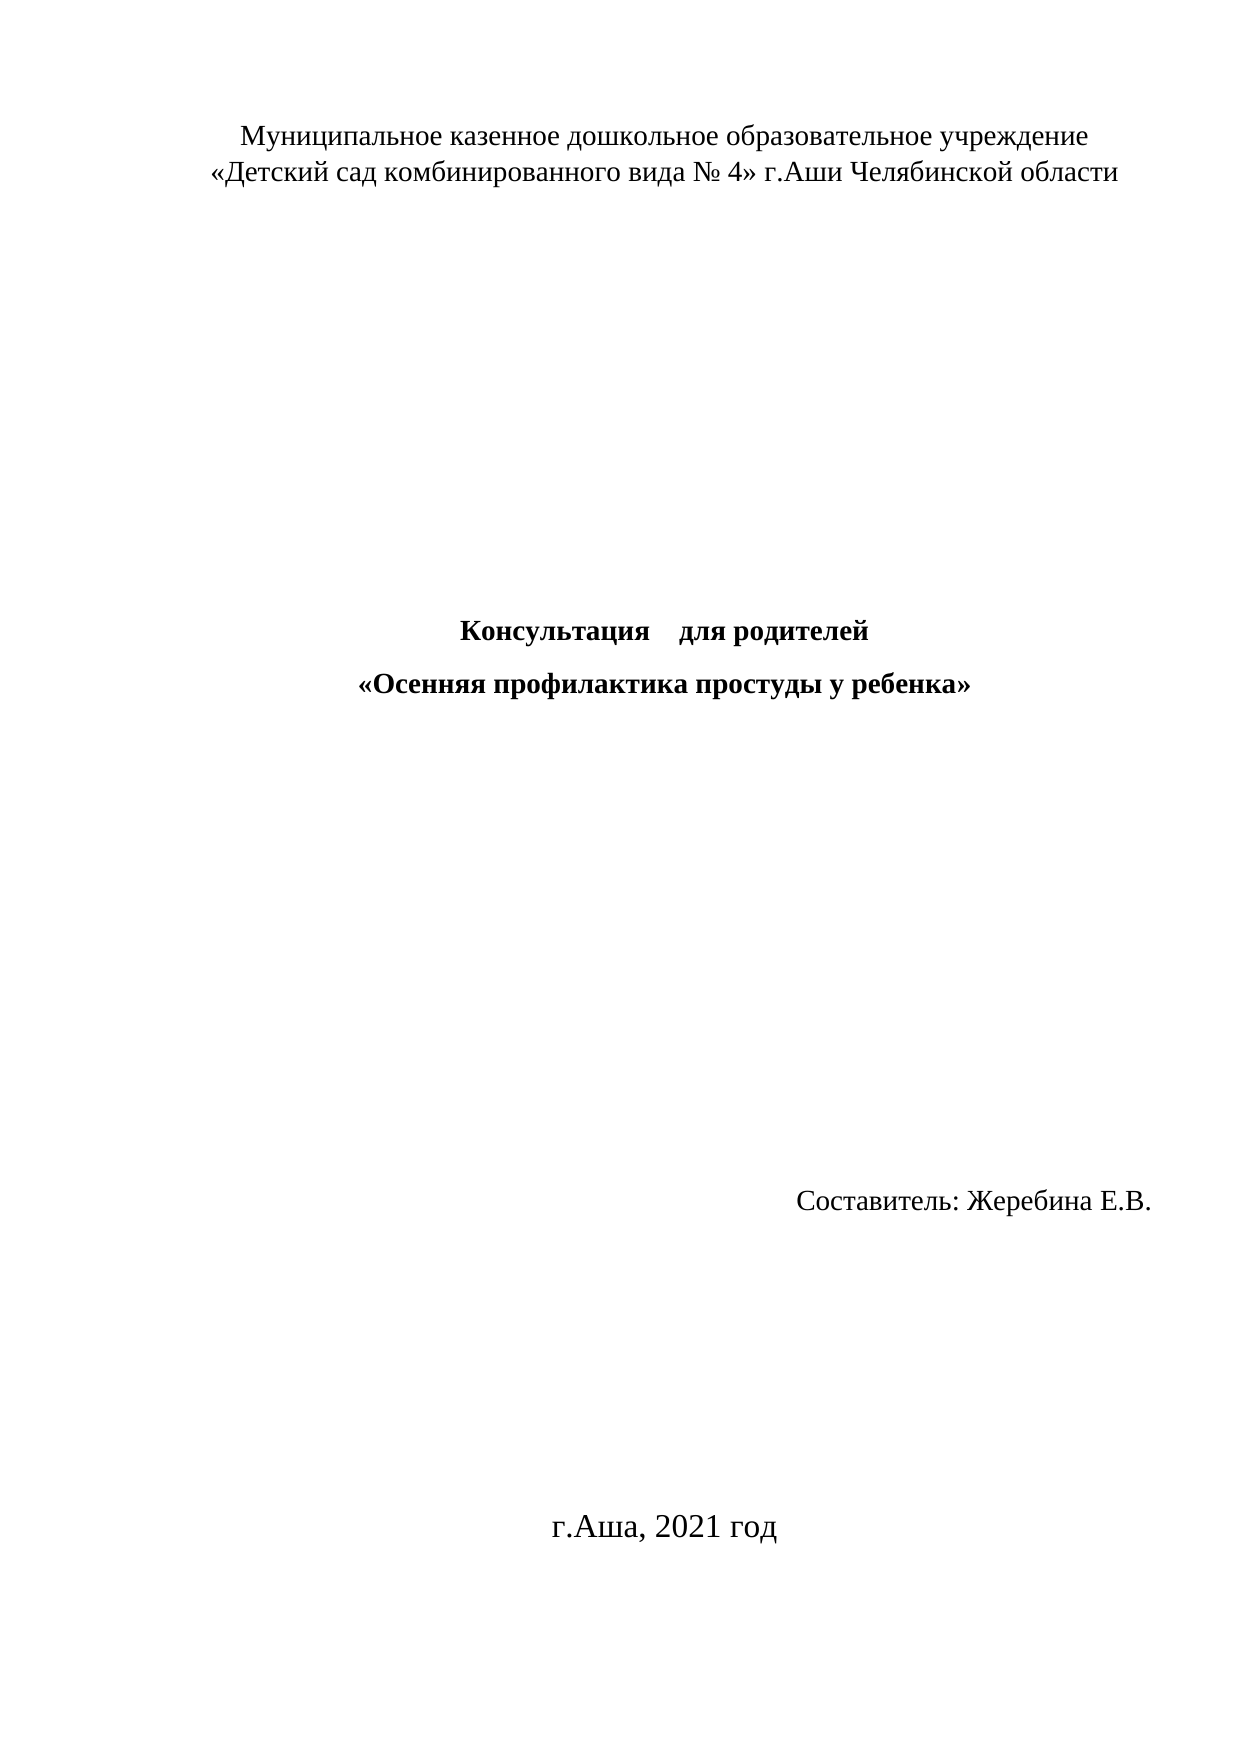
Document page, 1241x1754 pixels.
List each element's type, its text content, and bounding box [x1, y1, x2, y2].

text Муниципальное казенное дошкольное образовательное учреждение «Детский сад комбинированного вида № 4» г.Аши Челябинской области [177, 118, 1152, 188]
text г.Аша, 2021 год [177, 1507, 1152, 1545]
text Составитель: Жеребина Е.В. [177, 1183, 1152, 1217]
text «Осенняя профилактика простуды у ребенка» [177, 666, 1152, 699]
text Консультация для родителей [177, 613, 1152, 647]
